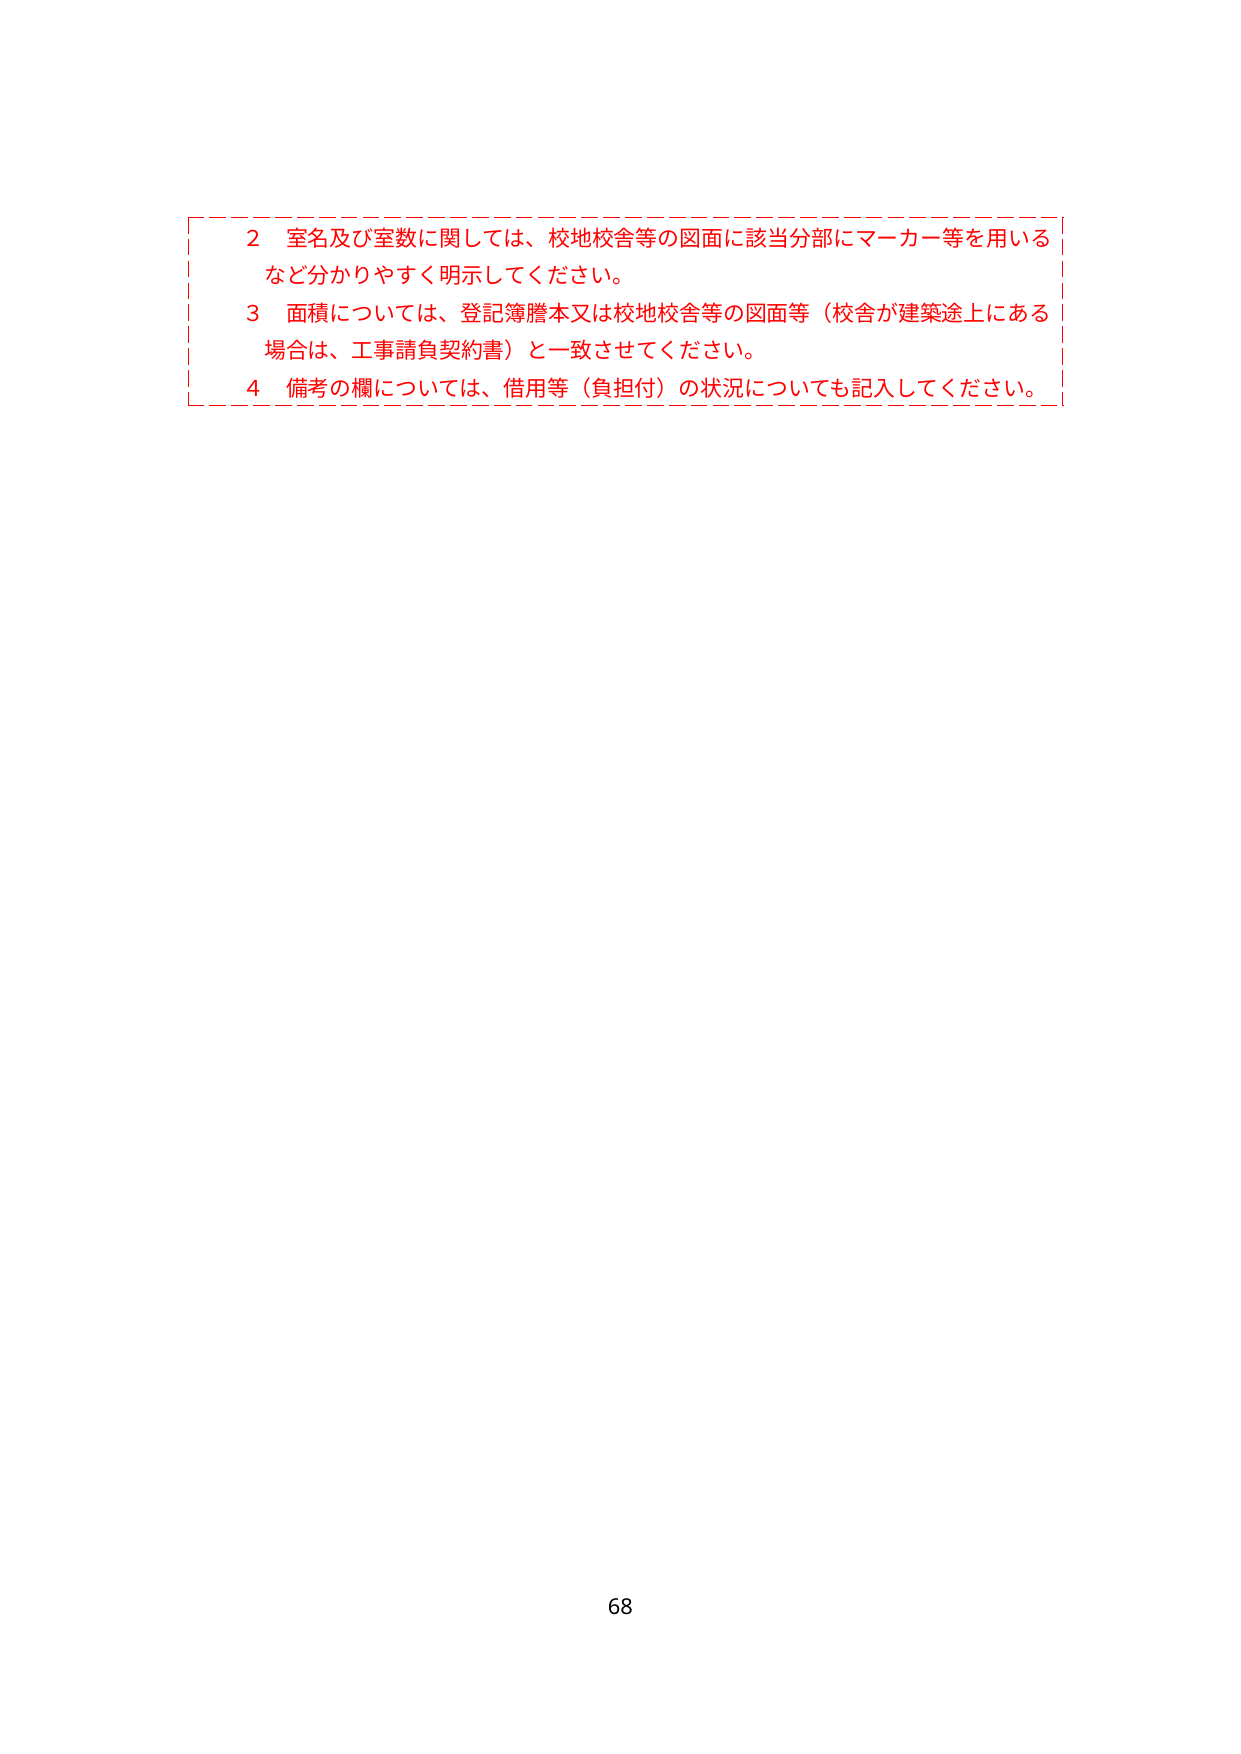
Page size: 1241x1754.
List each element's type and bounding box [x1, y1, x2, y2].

table_header [188, 217, 1062, 405]
